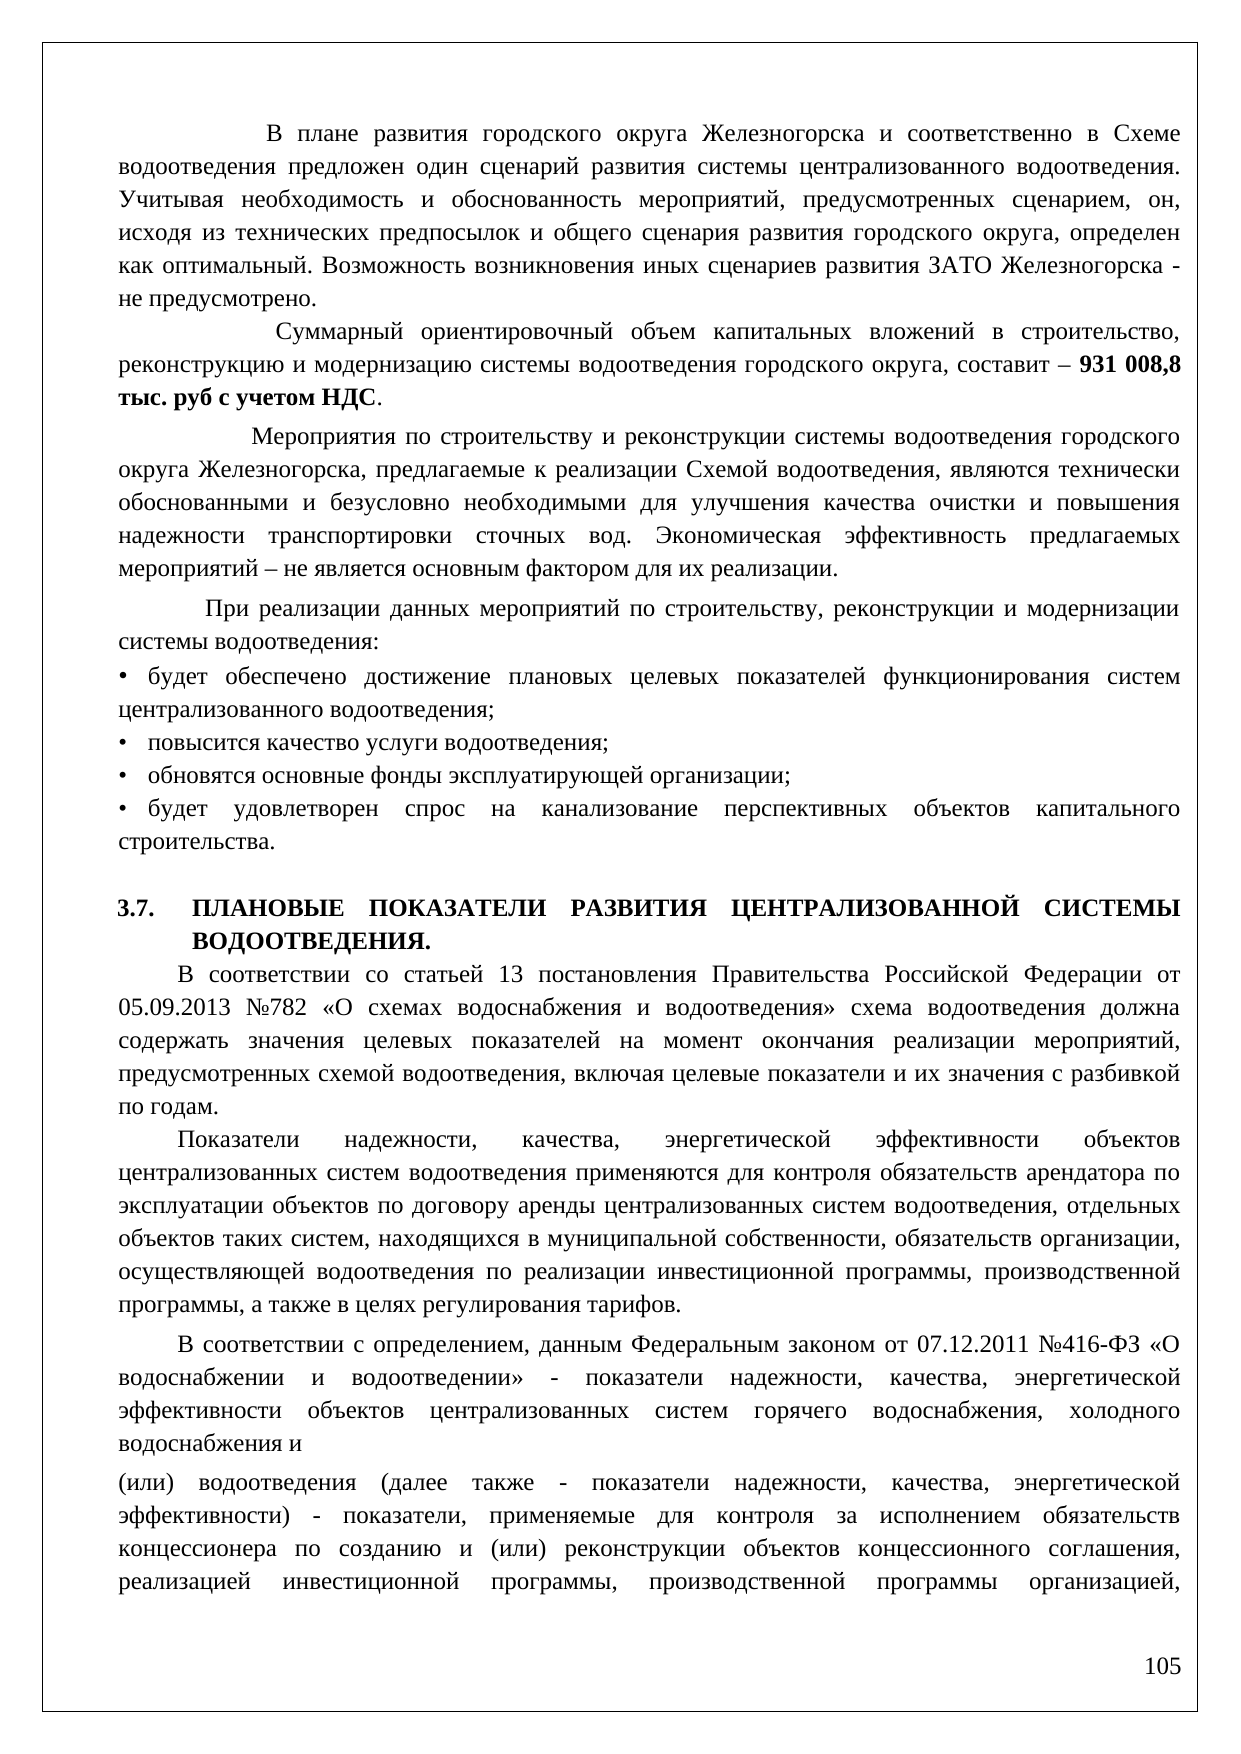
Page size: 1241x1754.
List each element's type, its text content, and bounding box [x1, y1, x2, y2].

text • будет удовлетворен спрос на канализование перспективных объектов капитального строительства. [118, 793, 1181, 855]
text В соответствии со статьей 13 постановления Правительства Российской Федерации от 05.09.2013 №782 «О схемах водоснабжения и водоотведения» схема водоотведения должна содержать значения целевых показателей на момент окончания реализации мероприятий, предусмотренных схемой водоотведения, включая целевые показатели и их значения с разбивкой по годам. [118, 959, 1181, 1120]
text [118, 1467, 1181, 1595]
text • будет обеспечено достижение плановых целевых показателей функционирования систем централизованного водоотведения; [118, 659, 1181, 723]
text В плане развития городского округа Железногорска и соответственно в Схеме водоотведения предложен один сценарий развития системы централизованного водоотведения. Учитывая необходимость и обоснованность мероприятий, предусмотренных сценарием, он, исходя из технических предпосылок и общего сценария развития городского округа, определен как оптимальный. Возможность возникновения иных сценариев развития ЗАТО Железногорска - не предусмотрено. [118, 118, 1181, 312]
text Суммарный ориентировочный объем капитальных вложений в строительство, реконструкцию и модернизацию системы водоотведения городского округа, составит – 931 008,8 тыс. руб с учетом НДС. [118, 316, 1181, 411]
text • обновятся основные фонды эксплуатирующей организации; [118, 760, 1181, 789]
text • повысится качество услуги водоотведения; [118, 727, 1181, 756]
list ПЛАНОВЫЕ ПОКАЗАТЕЛИ РАЗВИТИЯ ЦЕНТРАЛИЗОВАННОЙ СИСТЕМЫ ВОДООТВЕДЕНИЯ. [117, 893, 1181, 955]
text В соответствии с определением, данным Федеральным законом от 07.12.2011 №416-ФЗ «О водоснабжении и водоотведении» - показатели надежности, качества, энергетической эффективности объектов централизованных систем горячего водоснабжения, холодного водоснабжения и [118, 1329, 1181, 1456]
text При реализации данных мероприятий по строительству, реконструкции и модернизации системы водоотведения: [118, 593, 1181, 654]
text Мероприятия по строительству и реконструкции системы водоотведения городского округа Железногорска, предлагаемые к реализации Схемой водоотведения, являются технически обоснованными и безусловно необходимыми для улучшения качества очистки и повышения надежности транспортировки сточных вод. Экономическая эффективность предлагаемых мероприятий – не является основным фактором для их реализации. [118, 421, 1181, 582]
text Показатели надежности, качества, энергетической эффективности объектов централизованных систем водоотведения применяются для контроля обязательств арендатора по эксплуатации объектов по договору аренды централизованных систем водоотведения, отдельных объектов таких систем, находящихся в муниципальной собственности, обязательств организации, осуществляющей водоотведения по реализации инвестиционной программы, производственной программы, а также в целях регулирования тарифов. [118, 1124, 1181, 1318]
